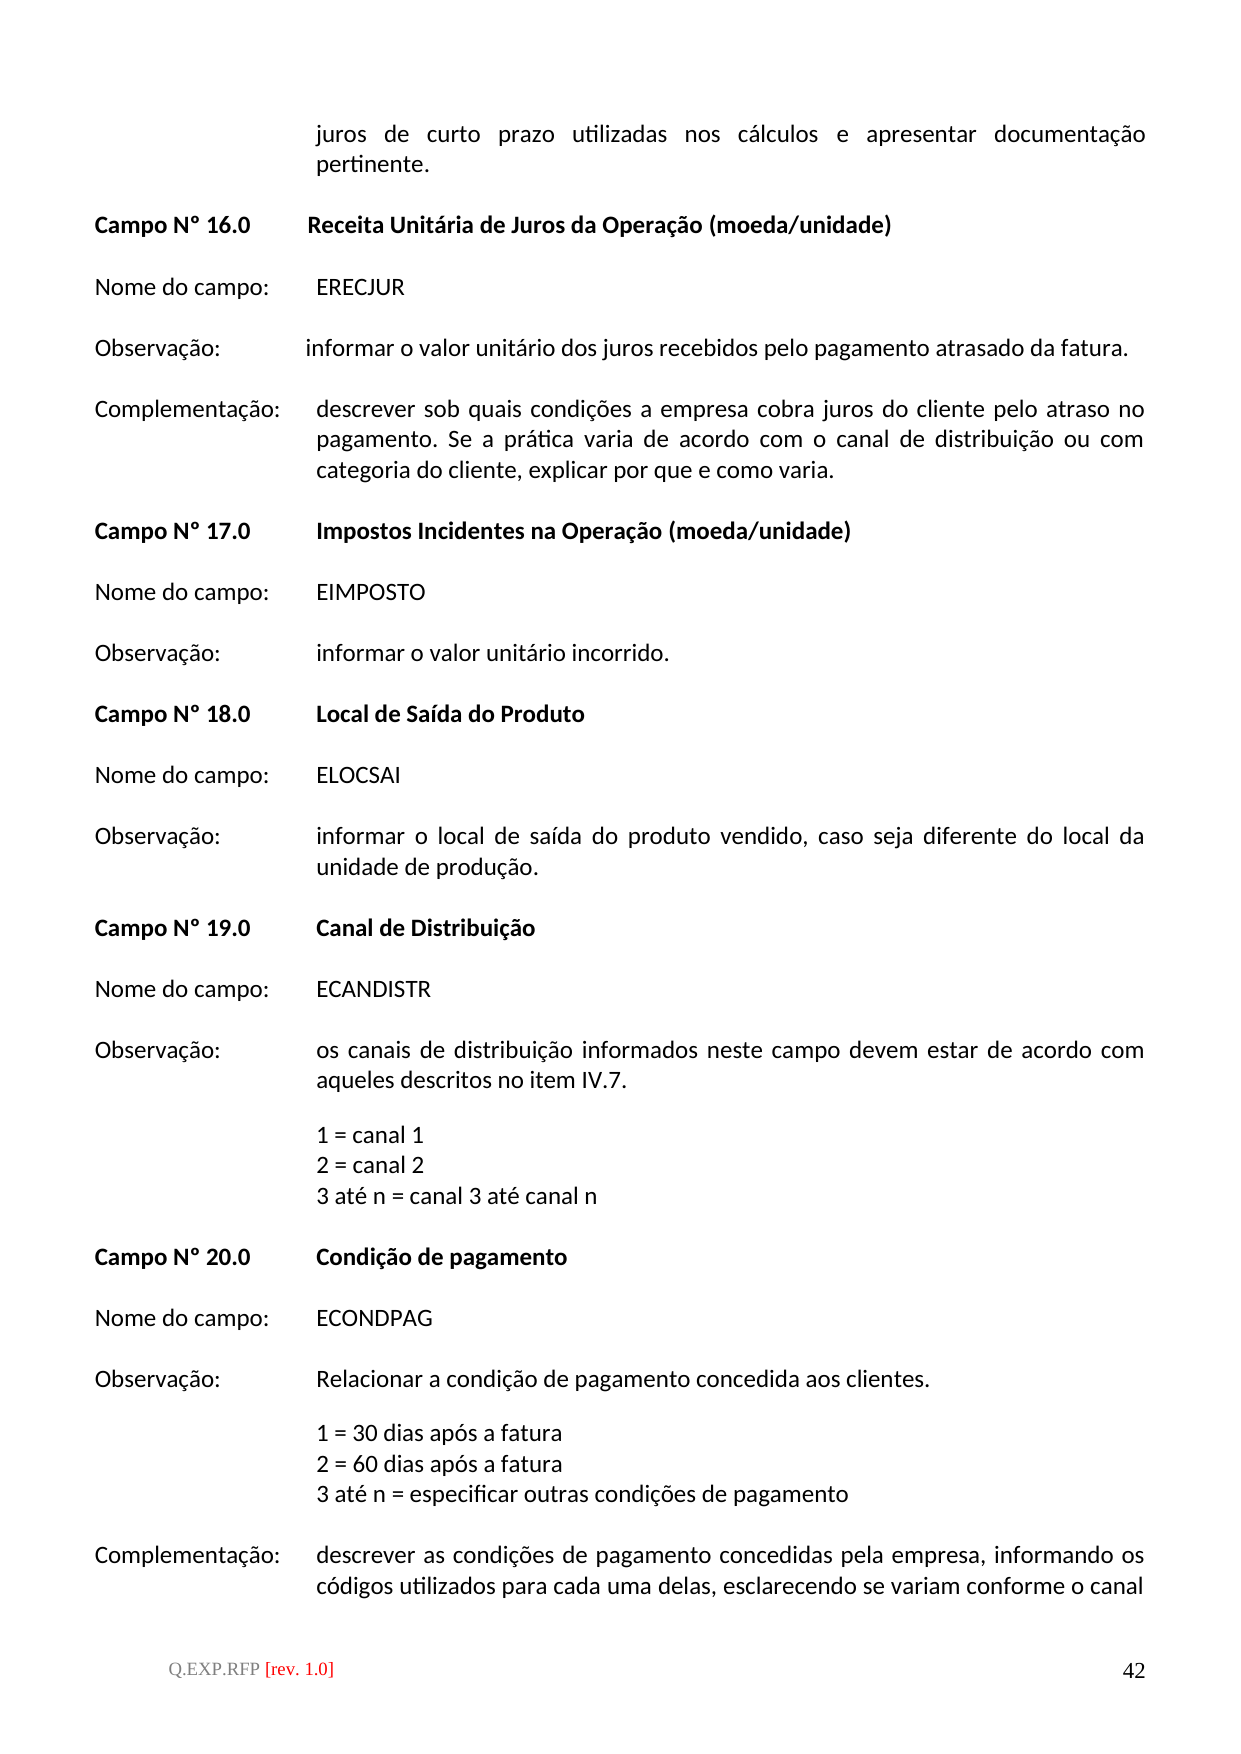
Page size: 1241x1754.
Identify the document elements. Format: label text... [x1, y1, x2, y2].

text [94, 1540, 1146, 1601]
text Nome do campo: ECONDPAG [94, 1302, 1146, 1332]
text Observação: informar o valor unitário incorrido. [94, 637, 1146, 667]
text Nome do campo: ELOCSAI [94, 759, 1146, 789]
text Campo Nº 16.0 Receita Unitária de Juros da Operação (moeda/unidade) [94, 210, 1146, 240]
text 2 = 60 dias após a fatura [94, 1448, 1146, 1479]
text Observação: os canais de distribuição informados neste campo devem estar de acordo com aqueles descritos no item IV.7. [94, 1034, 1146, 1095]
text 3 até n = canal 3 até canal n [94, 1180, 1146, 1210]
text Campo Nº 17.0 Impostos Incidentes na Operação (moeda/unidade) [94, 515, 1146, 545]
text Campo Nº 20.0 Condição de pagamento [94, 1241, 1146, 1271]
text 3 até n = especificar outras condições de pagamento [94, 1479, 1146, 1509]
text Campo Nº 19.0 Canal de Distribuição [94, 912, 1146, 942]
text Nome do campo: EIMPOSTO [94, 576, 1146, 606]
text Observação: informar o valor unitário dos juros recebidos pelo pagamento atrasado da fatura. [94, 332, 1146, 362]
text Complementação: descrever sob quais condições a empresa cobra juros do cliente pelo atraso no pagamento. Se a prática varia de acordo com o canal de distribuição ou com categoria do cliente, explicar por que e como varia. [94, 393, 1146, 484]
text Campo Nº 18.0 Local de Saída do Produto [94, 698, 1146, 728]
text Nome do campo: ECANDISTR [94, 973, 1146, 1003]
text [94, 118, 1146, 179]
text Observação: informar o local de saída do produto vendido, caso seja diferente do local da unidade de produção. [94, 820, 1146, 881]
text Observação: Relacionar a condição de pagamento concedida aos clientes. [94, 1363, 1146, 1393]
text Nome do campo: ERECJUR [94, 271, 1146, 301]
text 2 = canal 2 [94, 1149, 1146, 1180]
text 1 = 30 dias após a fatura [316, 1418, 1146, 1448]
text 1 = canal 1 [316, 1119, 1146, 1149]
